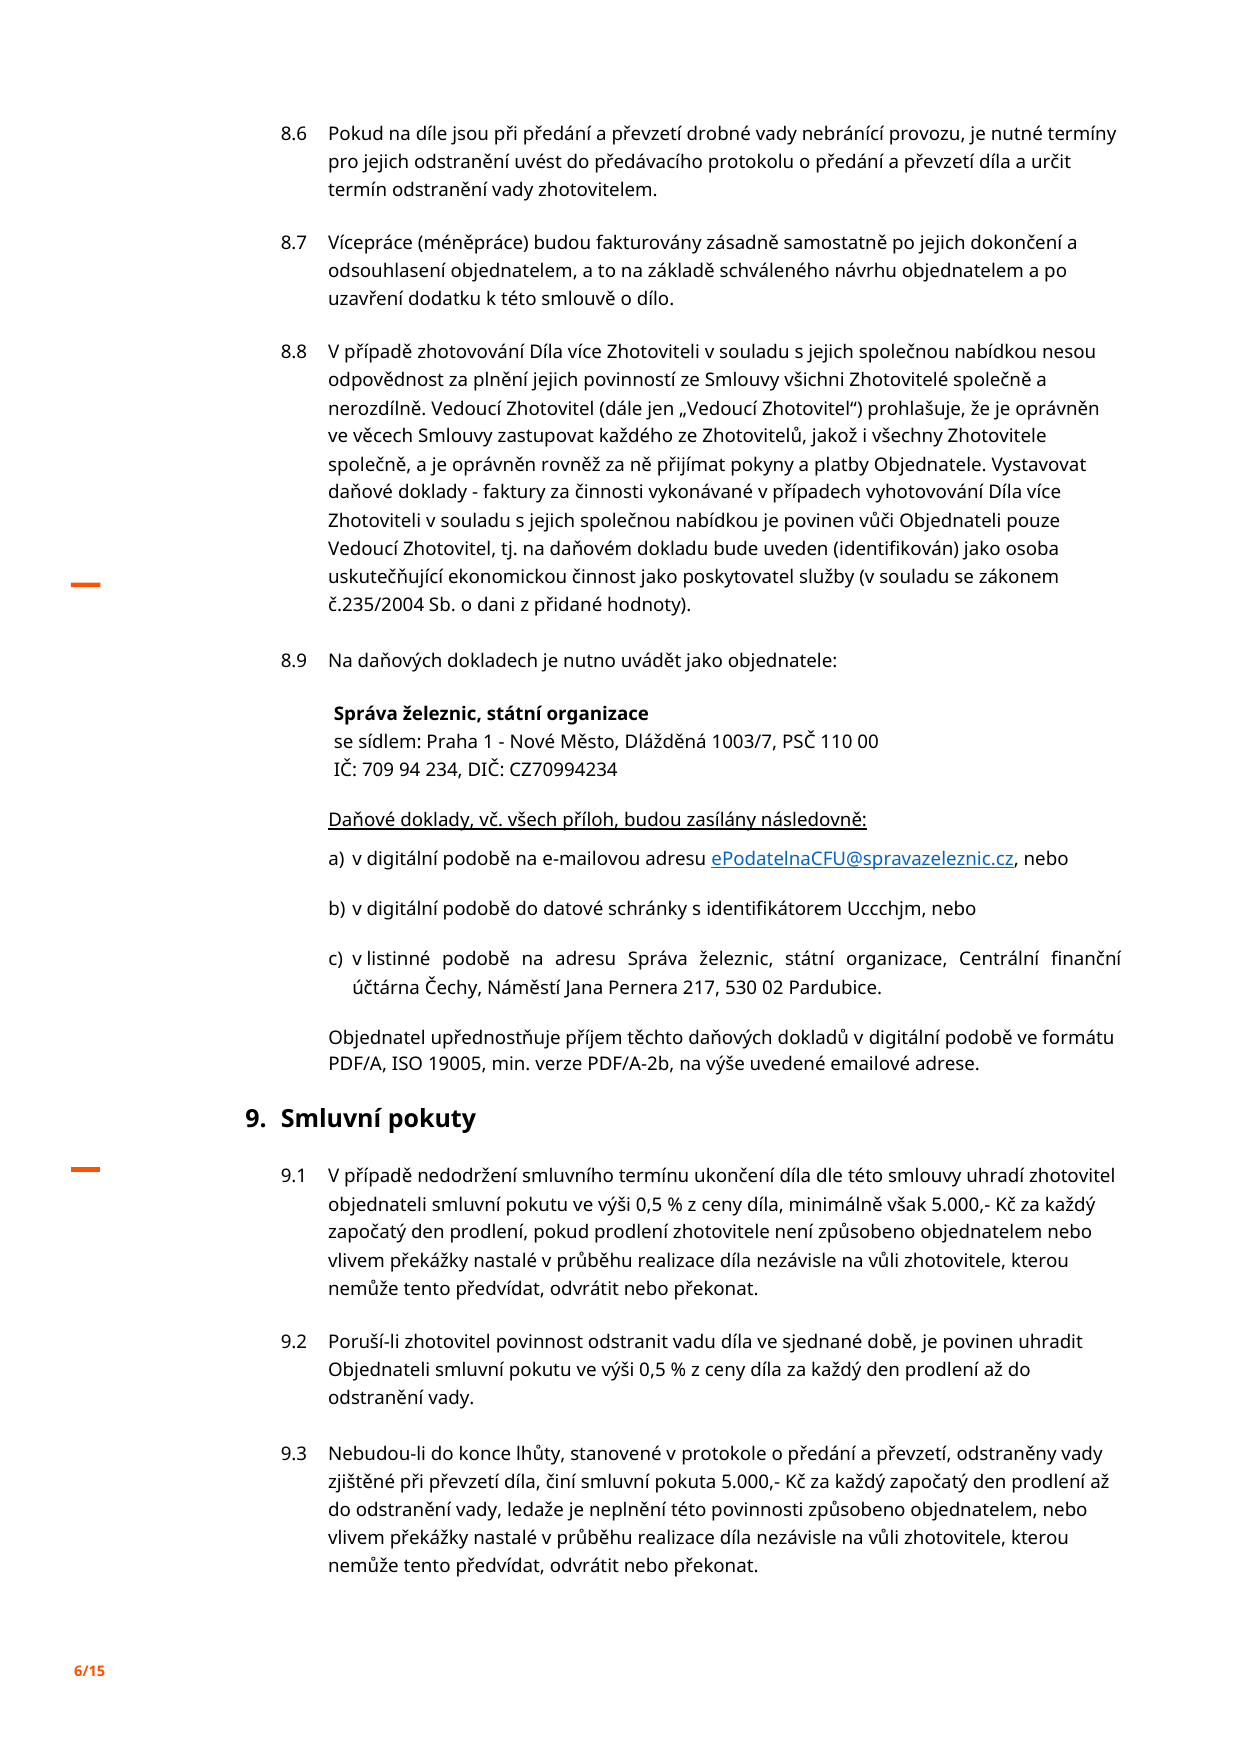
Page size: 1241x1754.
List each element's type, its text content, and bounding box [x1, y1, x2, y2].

list se sídlem: Praha 1 - Nové Město, Dlážděná 1003/7, PSČ 110 00 [291, 728, 1122, 753]
list V případě nedodržení smluvního termínu ukončení díla dle této smlouvy uhradí zhotovitel objednateli smluvní pokutu ve výši 0,5 % z ceny díla, minimálně však 5.000,- Kč za každý započatý den prodlení, pokud prodlení zhotovitele není způsobeno objednatelem nebo vlivem překážky nastalé v průběhu realizace díla nezávisle na vůli zhotovitele, kterou nemůže tento předvídat, odvrátit nebo překonat. [281, 1163, 1122, 1300]
list Správa železnic, státní organizace [291, 700, 1122, 726]
list Na daňových dokladech je nutno uvádět jako objednatele: [281, 647, 1122, 672]
list Vícepráce (méněpráce) budou fakturovány zásadně samostatně po jejich dokončení a odsouhlasení objednatelem, a to na základě schváleného návrhu objednatelem a po uzavření dodatku k této smlouvě o dílo. [281, 230, 1122, 311]
list Pokud na díle jsou při předání a převzetí drobné vady nebránící provozu, je nutné termíny pro jejich odstranění uvést do předávacího protokolu o předání a převzetí díla a určit termín odstranění vady zhotovitelem. [281, 121, 1122, 202]
list Nebudou-li do konce lhůty, stanovené v protokole o předání a převzetí, odstraněny vady zjištěné při převzetí díla, činí smluvní pokuta 5.000,- Kč za každý započatý den prodlení až do odstranění vady, ledaže je neplnění této povinnosti způsobeno objednatelem, nebo vlivem překážky nastalé v průběhu realizace díla nezávisle na vůli zhotovitele, kterou nemůže tento předvídat, odvrátit nebo překonat. [281, 1440, 1122, 1578]
list Smluvní pokuty [245, 1100, 1122, 1134]
text Objednatel upřednostňuje příjem těchto daňových dokladů v digitální podobě ve formátu PDF/A, ISO 19005, min. verze PDF/A-2b, na výše uvedené emailové adrese. [328, 1024, 1122, 1075]
list v digitální podobě do datové schránky s identifikátorem Uccchjm, nebo [328, 895, 1122, 920]
list v digitální podobě na e-mailovou adresu ePodatelnaCFU@spravazeleznic.cz, nebo [328, 845, 1122, 870]
text Daňové doklady, vč. všech příloh, budou zasílány následovně: [298, 807, 1122, 832]
text IČ: 709 94 234, DIČ: CZ70994234 [291, 756, 1122, 782]
list v listinné podobě na adresu Správa železnic, státní organizace, Centrální finanční účtárna Čechy, Náměstí Jana Pernera 217, 530 02 Pardubice. [328, 945, 1122, 1000]
list Poruší-li zhotovitel povinnost odstranit vadu díla ve sjednané době, je povinen uhradit Objednateli smluvní pokutu ve výši 0,5 % z ceny díla za každý den prodlení až do odstranění vady. [281, 1328, 1122, 1409]
list V případě zhotovování Díla více Zhotoviteli v souladu s jejich společnou nabídkou nesou odpovědnost za plnění jejich povinností ze Smlouvy všichni Zhotovitelé společně a nerozdílně. Vedoucí Zhotovitel (dále jen „Vedoucí Zhotovitel“) prohlašuje, že je oprávněn ve věcech Smlouvy zastupovat každého ze Zhotovitelů, jakož i všechny Zhotovitele společně, a je oprávněn rovněž za ně přijímat pokyny a platby Objednatele. Vystavovat daňové doklady - faktury za činnosti vykonávané v případech vyhotovování Díla více Zhotoviteli v souladu s jejich společnou nabídkou je povinen vůči Objednateli pouze Vedoucí Zhotovitel, tj. na daňovém dokladu bude uveden (identifikován) jako osoba uskutečňující ekonomickou činnost jako poskytovatel služby (v souladu se zákonem č.235/2004 Sb. o dani z přidané hodnoty). [281, 339, 1122, 616]
